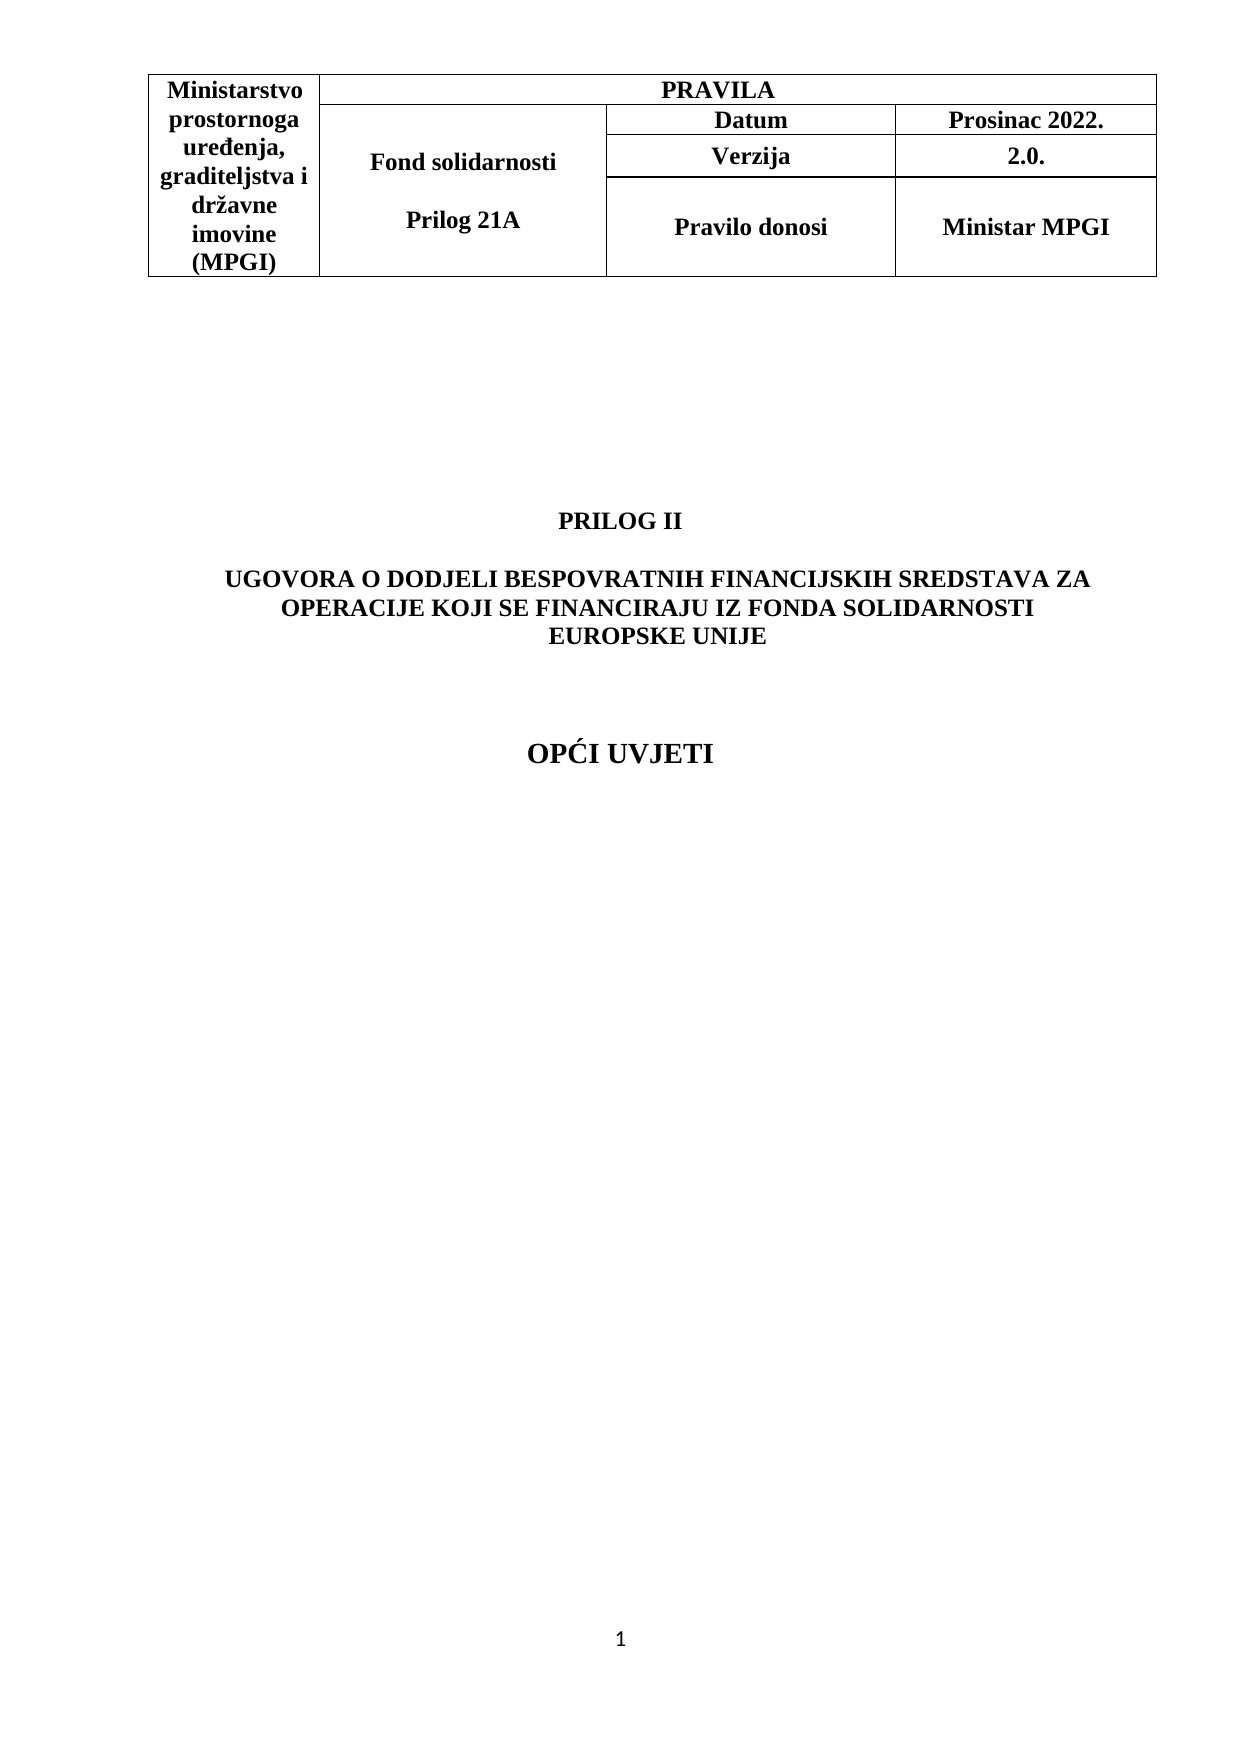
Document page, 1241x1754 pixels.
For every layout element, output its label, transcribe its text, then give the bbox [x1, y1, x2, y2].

text PRILOG II [148, 506, 1092, 535]
text UGOVORA O DODJELI BESPOVRATNIH FINANCIJSKIH SREDSTAVA ZA OPERACIJE KOJI SE FINANCIRAJU IZ FONDA SOLIDARNOSTI EUROPSKE UNIJE [223, 564, 1092, 650]
text OPĆI UVJETI [148, 736, 1092, 770]
